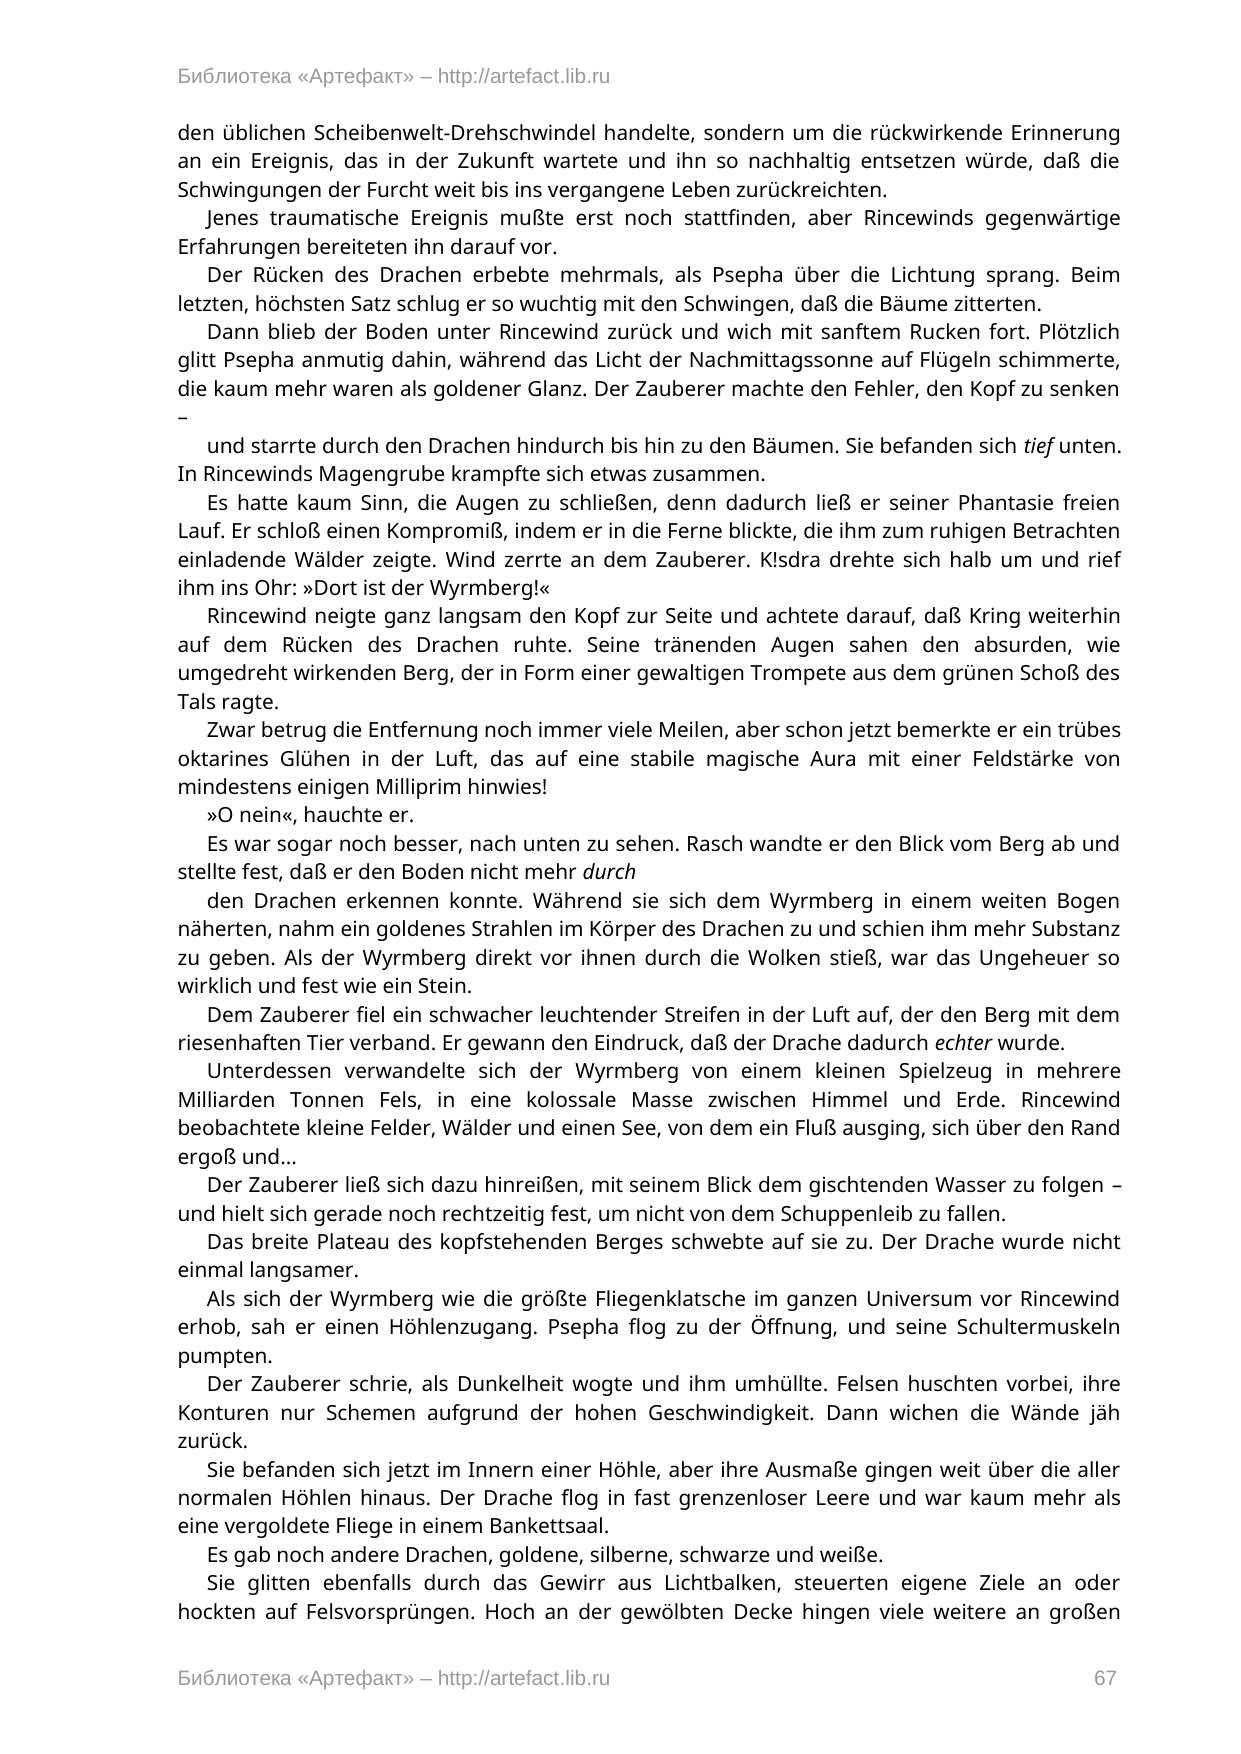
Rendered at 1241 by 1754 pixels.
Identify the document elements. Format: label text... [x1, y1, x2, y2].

text Es war sogar noch besser, nach unten zu sehen. Rasch wandte er den Blick vom Berg ab und stellte fest, daß er den Boden nicht mehr durch [177, 829, 1122, 886]
text Der Zauberer ließ sich dazu hinreißen, mit seinem Blick dem gischtenden Wasser zu folgen – und hielt sich gerade noch rechtzeitig fest, um nicht von dem Schuppenleib zu fallen. [177, 1170, 1122, 1227]
text Es gab noch andere Drachen, goldene, silberne, schwarze und weiße. [177, 1540, 1122, 1568]
text den Drachen erkennen konnte. Während sie sich dem Wyrmberg in einem weiten Bogen näherten, nahm ein goldenes Strahlen im Körper des Drachen zu und schien ihm mehr Substanz zu geben. Als der Wyrmberg direkt vor ihnen durch die Wolken stieß, war das Ungeheuer so wirklich und fest wie ein Stein. [177, 886, 1122, 1000]
text Der Rücken des Drachen erbebte mehrmals, als Psepha über die Lichtung sprang. Beim letzten, höchsten Satz schlug er so wuchtig mit den Schwingen, daß die Bäume zitterten. [177, 260, 1122, 317]
text »O nein«, hauchte er. [177, 801, 1122, 829]
text Dem Zauberer fiel ein schwacher leuchtender Streifen in der Luft auf, der den Berg mit dem riesenhaften Tier verband. Er gewann den Eindruck, daß der Drache dadurch echter wurde. [177, 1000, 1122, 1057]
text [177, 1568, 1122, 1625]
text Es hatte kaum Sinn, die Augen zu schließen, denn dadurch ließ er seiner Phantasie freien Lauf. Er schloß einen Kompromiß, indem er in die Ferne blickte, die ihm zum ruhigen Betrachten einladende Wälder zeigte. Wind zerrte an dem Zauberer. K!sdra drehte sich halb um und rief ihm ins Ohr: »Dort ist der Wyrmberg!« [177, 488, 1122, 602]
text Das breite Plateau des kopfstehenden Berges schwebte auf sie zu. Der Drache wurde nicht einmal langsamer. [177, 1227, 1122, 1284]
text Der Zauberer schrie, als Dunkelheit wogte und ihm umhüllte. Felsen huschten vorbei, ihre Konturen nur Schemen aufgrund der hohen Geschwindigkeit. Dann wichen die Wände jäh zurück. [177, 1369, 1122, 1455]
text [177, 118, 1122, 203]
text Zwar betrug die Entfernung noch immer viele Meilen, aber schon jetzt bemerkte er ein trübes oktarines Glühen in der Luft, das auf eine stabile magische Aura mit einer Feldstärke von mindestens einigen Milliprim hinwies! [177, 715, 1122, 801]
text Sie befanden sich jetzt im Innern einer Höhle, aber ihre Ausmaße gingen weit über die aller normalen Höhlen hinaus. Der Drache flog in fast grenzenloser Leere und war kaum mehr als eine vergoldete Fliege in einem Bankettsaal. [177, 1455, 1122, 1540]
text Dann blieb der Boden unter Rincewind zurück und wich mit sanftem Rucken fort. Plötzlich glitt Psepha anmutig dahin, während das Licht der Nachmittagssonne auf Flügeln schimmerte, die kaum mehr waren als goldener Glanz. Der Zauberer machte den Fehler, den Kopf zu senken – [177, 317, 1122, 431]
text Als sich der Wyrmberg wie die größte Fliegenklatsche im ganzen Universum vor Rincewind erhob, sah er einen Höhlenzugang. Psepha flog zu der Öffnung, und seine Schultermuskeln pumpten. [177, 1284, 1122, 1369]
text Jenes traumatische Ereignis mußte erst noch stattfinden, aber Rincewinds gegenwärtige Erfahrungen bereiteten ihn darauf vor. [177, 203, 1122, 260]
text Unterdessen verwandelte sich der Wyrmberg von einem kleinen Spielzeug in mehrere Milliarden Tonnen Fels, in eine kolossale Masse zwischen Himmel und Erde. Rincewind beobachtete kleine Felder, Wälder und einen See, von dem ein Fluß ausging, sich über den Rand ergoß und... [177, 1057, 1122, 1170]
text und starrte durch den Drachen hindurch bis hin zu den Bäumen. Sie befanden sich tief unten. In Rincewinds Magengrube krampfte sich etwas zusammen. [177, 431, 1122, 488]
text Rincewind neigte ganz langsam den Kopf zur Seite und achtete darauf, daß Kring weiterhin auf dem Rücken des Drachen ruhte. Seine tränenden Augen sahen den absurden, wie umgedreht wirkenden Berg, der in Form einer gewaltigen Trompete aus dem grünen Schoß des Tals ragte. [177, 602, 1122, 715]
